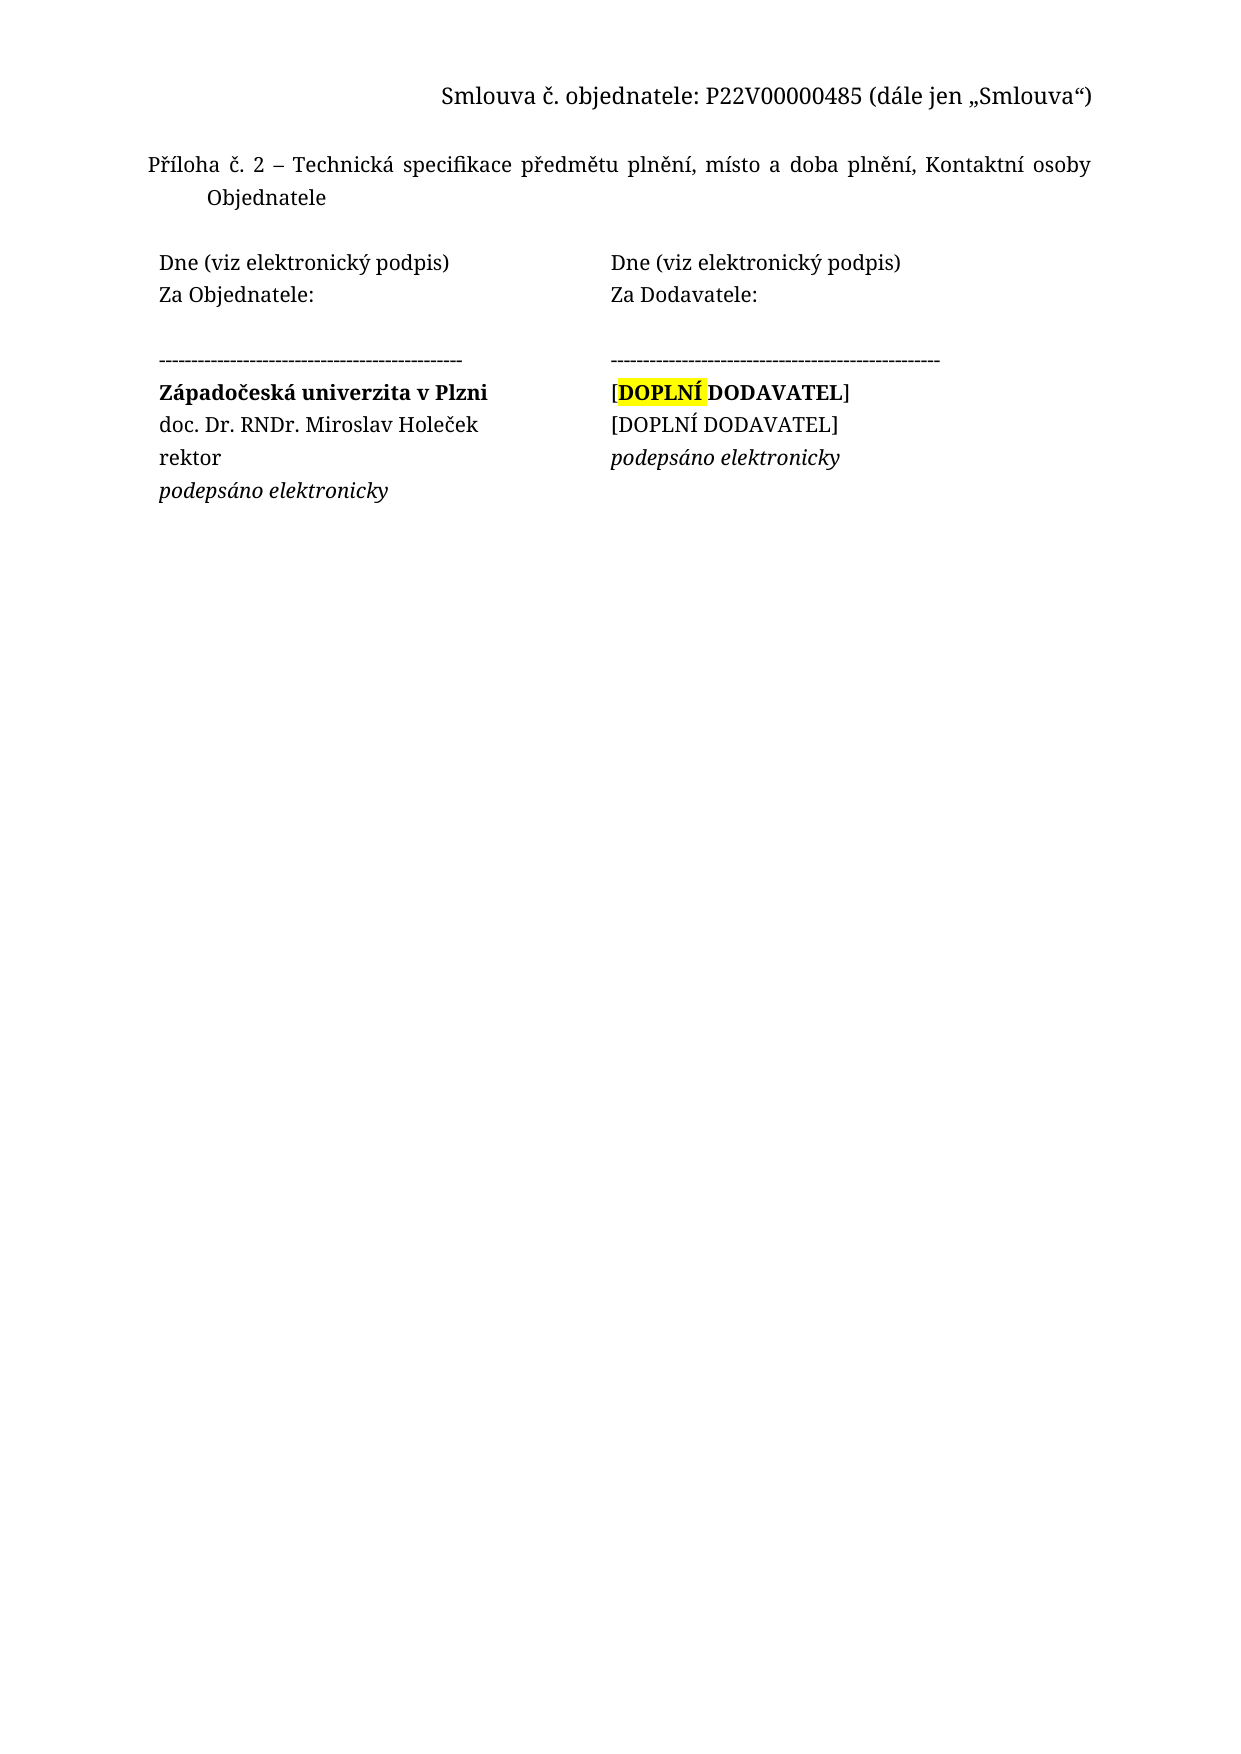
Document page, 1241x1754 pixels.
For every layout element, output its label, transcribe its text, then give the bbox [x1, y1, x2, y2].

table_header Dne (viz elektronický podpis) Za Dodavatele: --------------------------------------------------- [DOPLNÍ DODAVATEL] [DOPLNÍ DODAVATEL] podepsáno elektronicky [599, 248, 1051, 508]
text Příloha č. 2 – Technická specifikace předmětu plnění, místo a doba plnění, Kontaktní osoby Objednatele [148, 150, 1093, 211]
table_header Dne (viz elektronický podpis) Za Objednatele: ----------------------------------------------- Západočeská univerzita v Plzni doc. Dr. RNDr. Miroslav Holeček rektor podepsáno elektronicky [148, 248, 599, 508]
